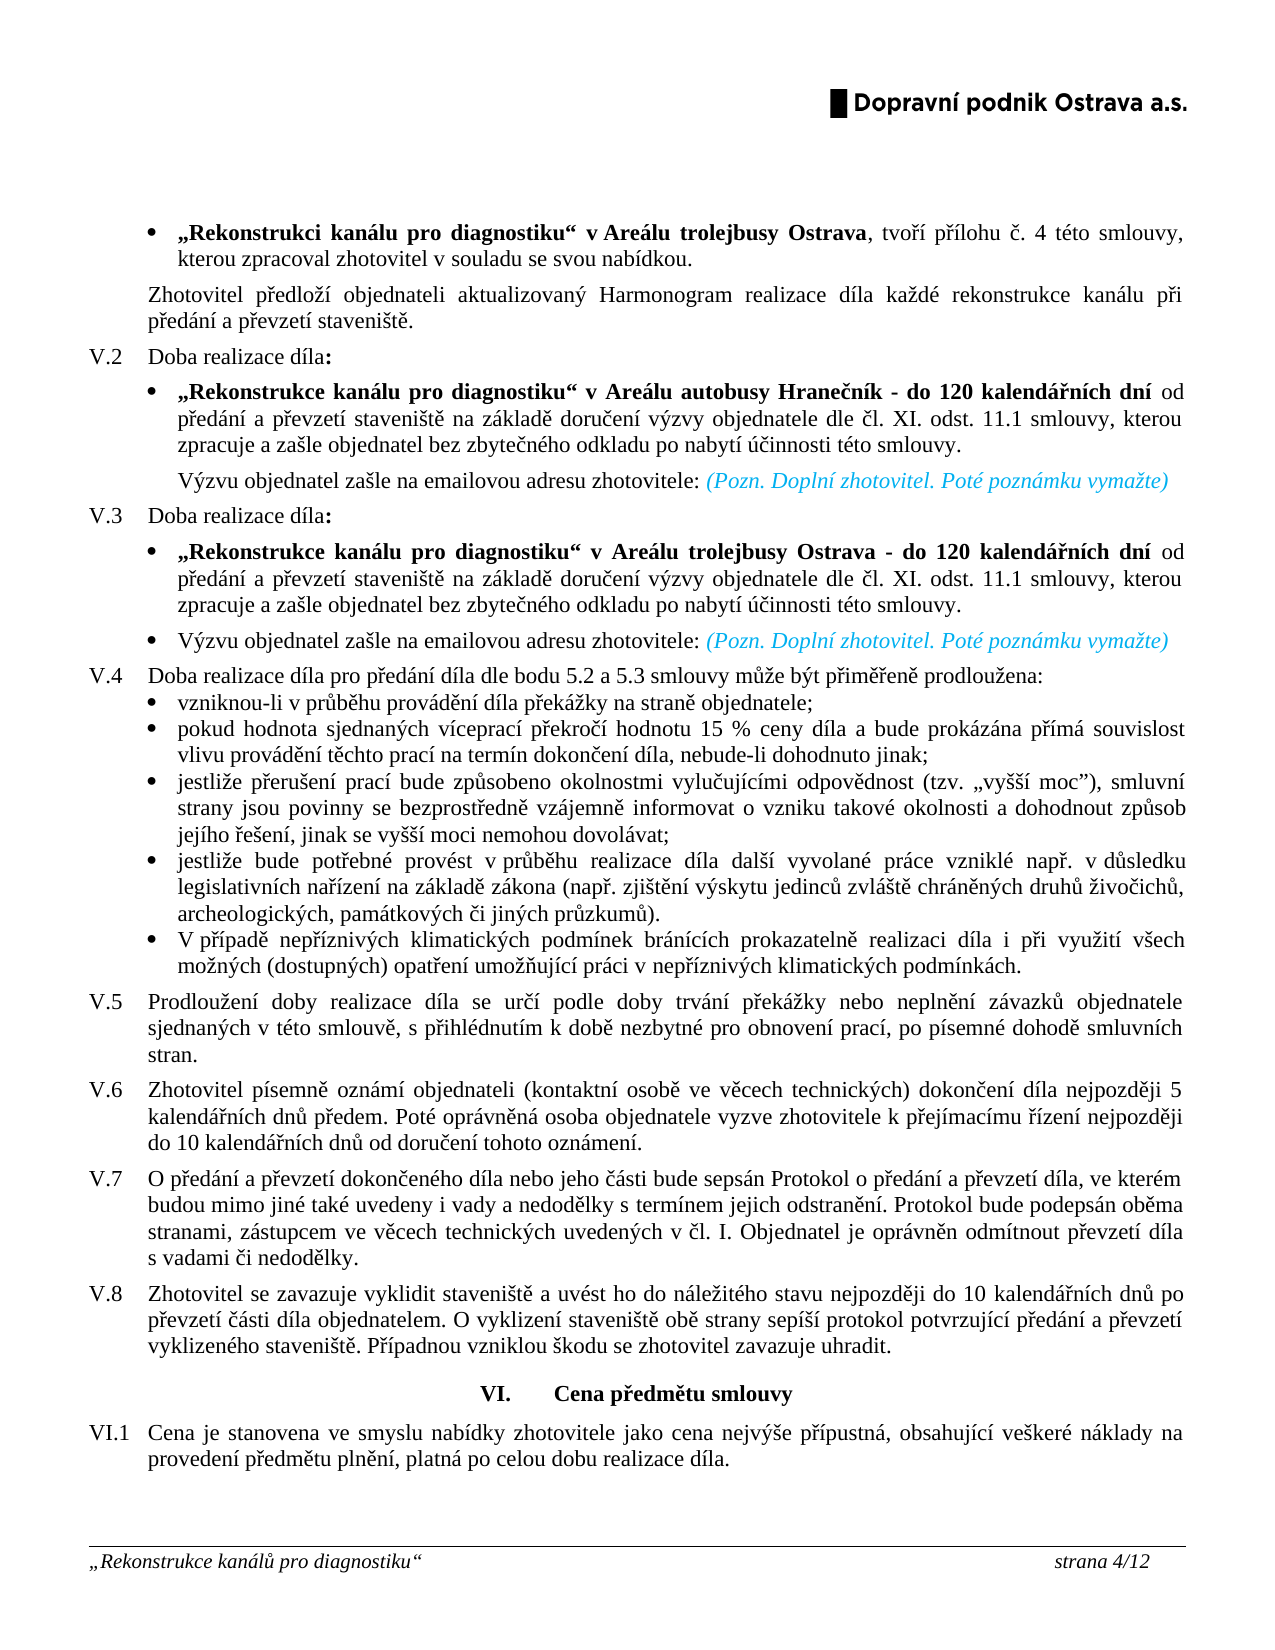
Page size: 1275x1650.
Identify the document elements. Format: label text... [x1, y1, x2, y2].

list Zhotovitel písemně oznámí objednateli (kontaktní osobě ve věcech technických) dokončení díla nejpozději 5 kalendářních dnů předem. Poté oprávněná osoba objednatele vyzve zhotovitele k přejímacímu řízení nejpozději do 10 kalendářních dnů od doručení tohoto oznámení. [89, 1077, 1184, 1156]
text Výzvu objednatel zašle na emailovou adresu zhotovitele: (Pozn. Doplní zhotovitel. Poté poznámku vymažte) [177, 467, 1184, 493]
picture [830, 89, 1187, 118]
list „Rekonstrukce kanálu pro diagnostiku“ v Areálu trolejbusy Ostrava - do 120 kalendářních dní od předání a převzetí staveniště na základě doručení výzvy objednatele dle čl. XI. odst. 11.1 smlouvy, kterou zpracuje a zašle objednatel bez zbytečného odkladu po nabytí účinnosti této smlouvy. [148, 538, 1184, 617]
list Doba realizace díla pro předání díla dle bodu 5.2 a 5.3 smlouvy může být přiměřeně prodloužena: [89, 662, 1184, 689]
text jestliže přerušení prací bude způsobeno okolnostmi vylučujícími odpovědnost (tzv. „vyšší moc”), smluvní strany jsou povinny se bezprostředně vzájemně informovat o vzniku takové okolnosti a dohodnout způsob jejího řešení, jinak se vyšší moci nemohou dovolávat; [148, 768, 1186, 847]
list O předání a převzetí dokončeného díla nebo jeho části bude sepsán Protokol o předání a převzetí díla, ve kterém budou mimo jiné také uvedeny i vady a nedodělky s termínem jejich odstranění. Protokol bude podepsán oběma stranami, zástupcem ve věcech technických uvedených v čl. I. Objednatel je oprávněn odmítnout převzetí díla s vadami či nedodělky. [89, 1165, 1184, 1270]
list Doba realizace díla: [89, 343, 1184, 369]
text pokud hodnota sjednaných víceprací překročí hodnotu 15 % ceny díla a bude prokázána přímá souvislost vlivu provádění těchto prací na termín dokončení díla, nebude-li dohodnuto jinak; [148, 715, 1186, 768]
subtitle Cena předmětu smlouvy [89, 1380, 1184, 1406]
list „Rekonstrukce kanálu pro diagnostiku“ v Areálu autobusy Hranečník - do 120 kalendářních dní od předání a převzetí staveniště na základě doručení výzvy objednatele dle čl. XI. odst. 11.1 smlouvy, kterou zpracuje a zašle objednatel bez zbytečného odkladu po nabytí účinnosti této smlouvy. [148, 378, 1184, 457]
list „Rekonstrukci kanálu pro diagnostiku“ v Areálu trolejbusy Ostrava, tvoří přílohu č. 4 této smlouvy, kterou zpracoval zhotovitel v souladu se svou nabídkou. [148, 218, 1184, 271]
list Cena je stanovena ve smyslu nabídky zhotovitele jako cena nejvýše přípustná, obsahující veškeré náklady na provedení předmětu plnění, platná po celou dobu realizace díla. [89, 1418, 1184, 1471]
text vzniknou-li v průběhu provádění díla překážky na straně objednatele; [148, 689, 1186, 715]
list Doba realizace díla: [89, 503, 1184, 529]
list Výzvu objednatel zašle na emailovou adresu zhotovitele: (Pozn. Doplní zhotovitel. Poté poznámku vymažte) [148, 627, 1184, 653]
list Zhotovitel se zavazuje vyklidit staveniště a uvést ho do náležitého stavu nejpozději do 10 kalendářních dnů po převzetí části díla objednatelem. O vyklizení staveniště obě strany sepíší protokol potvrzující předání a převzetí vyklizeného staveniště. Případnou vzniklou škodu se zhotovitel zavazuje uhradit. [89, 1280, 1184, 1359]
text Zhotovitel předloží objednateli aktualizovaný Harmonogram realizace díla každé rekonstrukce kanálu při předání a převzetí staveniště. [148, 281, 1184, 333]
text jestliže bude potřebné provést v průběhu realizace díla další vyvolané práce vzniklé např. v důsledku legislativních nařízení na základě zákona (např. zjištění výskytu jedinců zvláště chráněných druhů živočichů, archeologických, památkových či jiných průzkumů). [148, 847, 1186, 926]
text V případě nepříznivých klimatických podmínek bránících prokazatelně realizaci díla i při využití všech možných (dostupných) opatření umožňující práci v nepříznivých klimatických podmínkách. [148, 926, 1186, 979]
list Prodloužení doby realizace díla se určí podle doby trvání překážky nebo neplnění závazků objednatele sjednaných v této smlouvě, s přihlédnutím k době nezbytné pro obnovení prací, po písemné dohodě smluvních stran. [89, 988, 1184, 1067]
